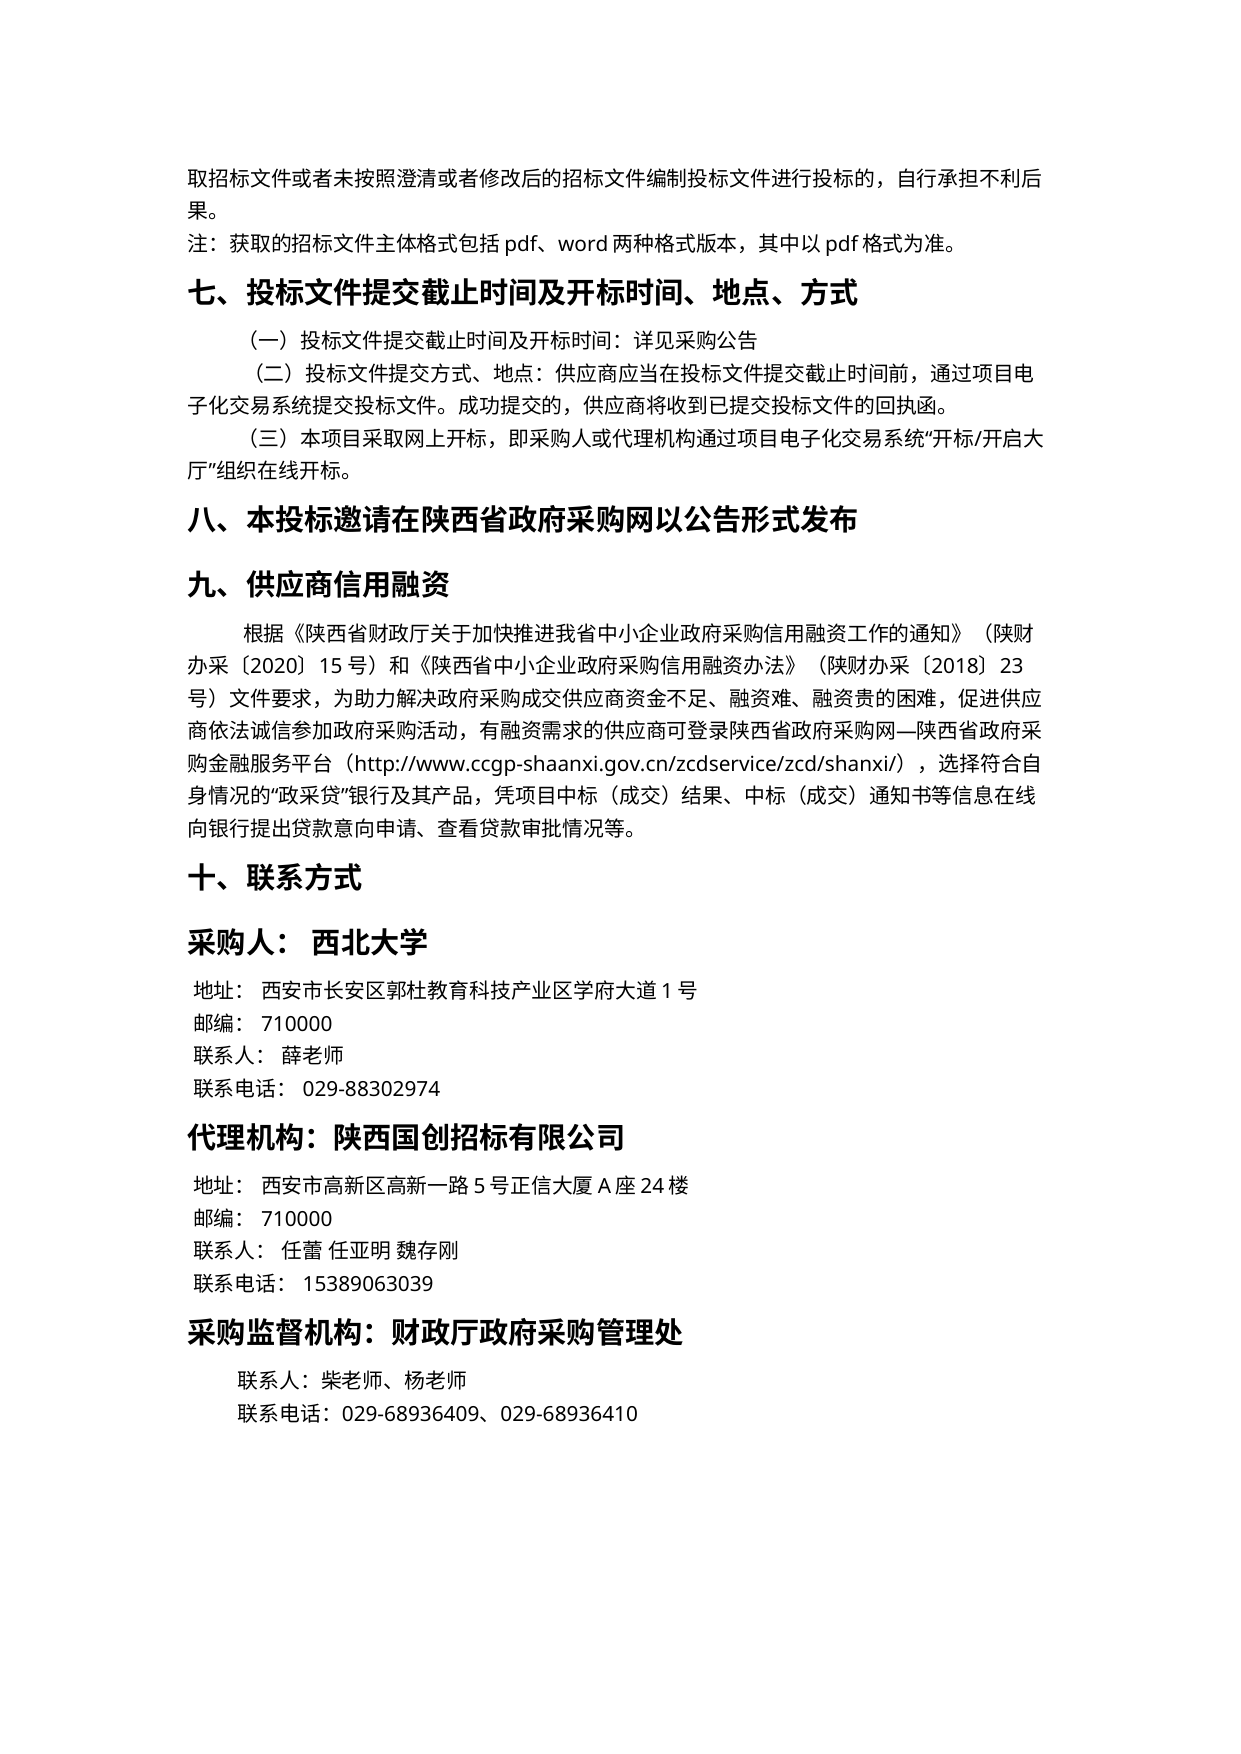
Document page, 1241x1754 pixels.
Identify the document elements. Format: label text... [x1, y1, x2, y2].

text （三）本项目采取网上开标，即采购人或代理机构通过项目电子化交易系统“开标/开启大厅”组织在线开标。 [187, 422, 1053, 487]
text 九、供应商信用融资 [187, 552, 1053, 617]
text 联系电话：029-68936409、029-68936410 [187, 1397, 1053, 1429]
text 邮编： 710000 [187, 1007, 1053, 1039]
text （二）投标文件提交方式、地点：供应商应当在投标文件提交截止时间前，通过项目电子化交易系统提交投标文件。成功提交的，供应商将收到已提交投标文件的回执函。 [187, 357, 1053, 422]
text 采购监督机构：财政厅政府采购管理处 [187, 1299, 1053, 1364]
text 根据《陕西省财政厅关于加快推进我省中小企业政府采购信用融资工作的通知》（陕财办采〔2020〕15 号）和《陕西省中小企业政府采购信用融资办法》（陕财办采〔2018〕23 号）文件要求，为助力解决政府采购成交供应商资金不足、融资难、融资贵的困难，促进供应商依法诚信参加政府采购活动，有融资需求的供应商可登录陕西省政府采购网—陕西省政府采购金融服务平台（http://www.ccgp-shaanxi.gov.cn/zcdservice/zcd/shanxi/），选择符合自身情况的“政采贷”银行及其产品，凭项目中标（成交）结果、中标（成交）通知书等信息在线向银行提出贷款意向申请、查看贷款审批情况等。 [187, 617, 1053, 844]
text 代理机构：陕西国创招标有限公司 [187, 1104, 1053, 1169]
text 地址： 西安市长安区郭杜教育科技产业区学府大道1号 [187, 974, 1053, 1007]
text 注：获取的招标文件主体格式包括pdf、word两种格式版本，其中以pdf格式为准。 [187, 227, 1053, 259]
text 联系电话： 029-88302974 [187, 1072, 1053, 1104]
text 联系人： 任蕾 任亚明 魏存刚 [187, 1234, 1053, 1267]
text 地址： 西安市高新区高新一路5号正信大厦A座24楼 [187, 1169, 1053, 1202]
text 八、本投标邀请在陕西省政府采购网以公告形式发布 [187, 487, 1053, 552]
text 十、联系方式 [187, 844, 1053, 909]
text 联系人：柴老师、杨老师 [187, 1364, 1053, 1397]
text 七、投标文件提交截止时间及开标时间、地点、方式 [187, 259, 1053, 324]
text 联系电话： 15389063039 [187, 1267, 1053, 1299]
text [187, 162, 1053, 227]
text （一）投标文件提交截止时间及开标时间：详见采购公告 [187, 324, 1053, 357]
text 邮编： 710000 [187, 1202, 1053, 1234]
text 联系人： 薛老师 [187, 1039, 1053, 1072]
text 采购人： 西北大学 [187, 909, 1053, 974]
